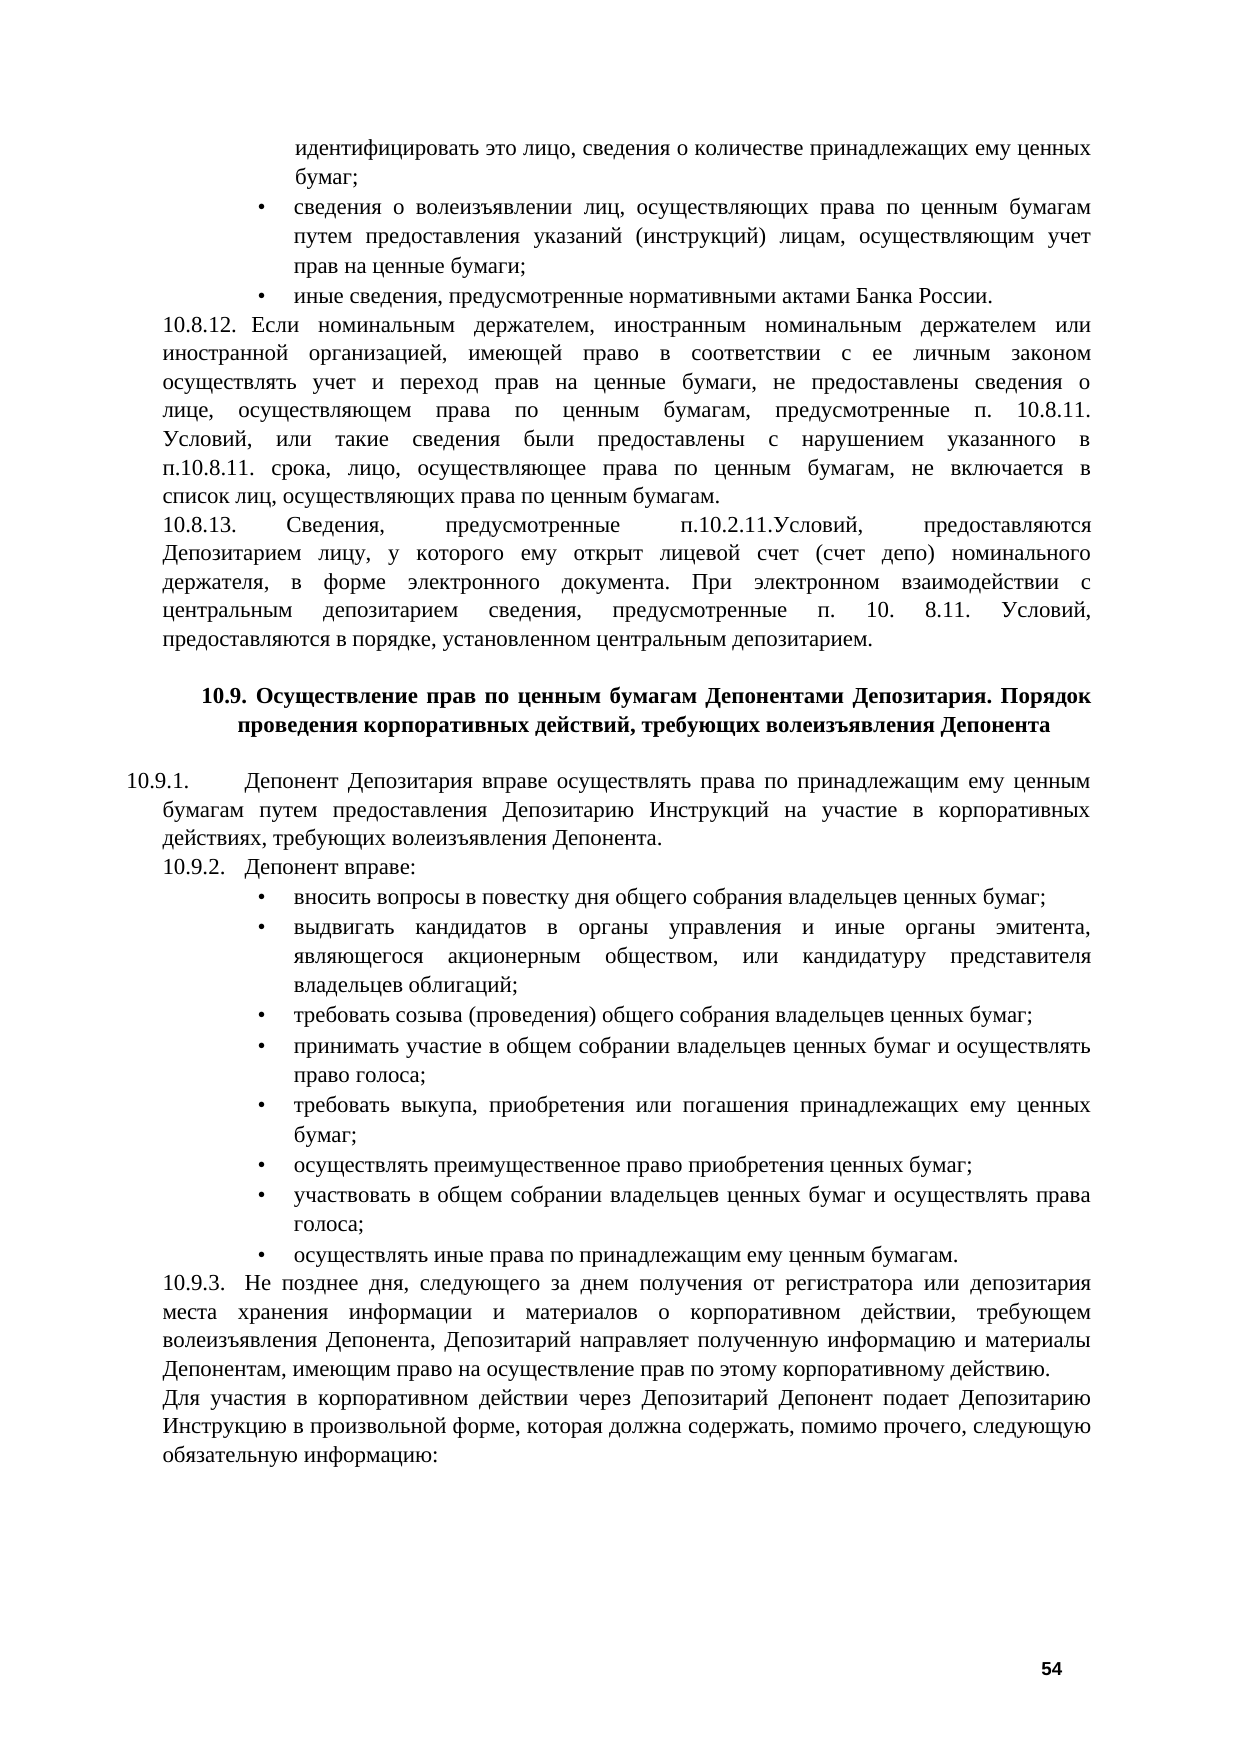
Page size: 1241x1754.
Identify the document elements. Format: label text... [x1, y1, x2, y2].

list требовать созыва (проведения) общего собрания владельцев ценных бумаг; [257, 999, 1092, 1028]
text 10.8.12. Если номинальным держателем, иностранным номинальным держателем или иностранной организацией, имеющей право в соответствии с ее личным законом осуществлять учет и переход прав на ценные бумаги, не предоставлены сведения о лице, осуществляющем права по ценным бумагам, предусмотренные п. 10.8.11. Условий, или такие сведения были предоставлены с нарушением указанного в п.10.8.11. срока, лицо, осуществляющее права по ценным бумагам, не включается в список лиц, осуществляющих права по ценным бумагам. [162, 309, 1092, 509]
list вносить вопросы в повестку дня общего собрания владельцев ценных бумаг; [257, 882, 1092, 911]
list требовать выкупа, приобретения или погашения принадлежащих ему ценных бумаг; [257, 1089, 1092, 1148]
list участвовать в общем собрании владельцев ценных бумаг и осуществлять права голоса; [257, 1178, 1092, 1237]
list выдвигать кандидатов в органы управления и иные органы эмитента, являющегося акционерным обществом, или кандидатуру представителя владельцев облигаций; [257, 912, 1092, 998]
text идентифицировать это лицо, сведения о количестве принадлежащих ему ценных бумаг; [295, 131, 1092, 190]
text 10.9. Осуществление прав по ценным бумагам Депонентами Депозитария. Порядок проведения корпоративных действий, требующих волеизъявления Депонента [201, 681, 1092, 738]
list сведения о волеизъявлении лиц, осуществляющих права по ценным бумагам путем предоставления указаний (инструкций) лицам, осуществляющим учет прав на ценные бумаги; [257, 191, 1092, 279]
text Для участия в корпоративном действии через Депозитарий Депонент подает Депозитарию Инструкцию в произвольной форме, которая должна содержать, помимо прочего, следующую обязательную информацию: [162, 1382, 1092, 1468]
text 10.8.13. Сведения, предусмотренные п.10.2.11.Условий, предоставляются Депозитарием лицу, у которого ему открыт лицевой счет (счет депо) номинального держателя, в форме электронного документа. При электронном взаимодействии с центральным депозитарием сведения, предусмотренные п. 10. 8.11. Условий, предоставляются в порядке, установленном центральным депозитарием. [162, 509, 1092, 652]
list осуществлять иные права по принадлежащим ему ценным бумагам. [257, 1239, 1092, 1268]
list иные сведения, предусмотренные нормативными актами Банка России. [257, 280, 1092, 309]
list Не позднее дня, следующего за днем получения от регистратора или депозитария места хранения информации и материалов о корпоративном действии, требующем волеизъявления Депонента, Депозитарий направляет полученную информацию и материалы Депонентам, имеющим право на осуществление прав по этому корпоративному действию. [162, 1268, 1092, 1382]
list принимать участие в общем собрании владельцев ценных бумаг и осуществлять право голоса; [257, 1029, 1092, 1088]
list Депонент Депозитария вправе осуществлять права по принадлежащим ему ценным бумагам путем предоставления Депозитарию Инструкций на участие в корпоративных действиях, требующих волеизъявления Депонента. [126, 766, 1092, 852]
list осуществлять преимущественное право приобретения ценных бумаг; [257, 1148, 1092, 1178]
list Депонент вправе: [162, 852, 1092, 880]
